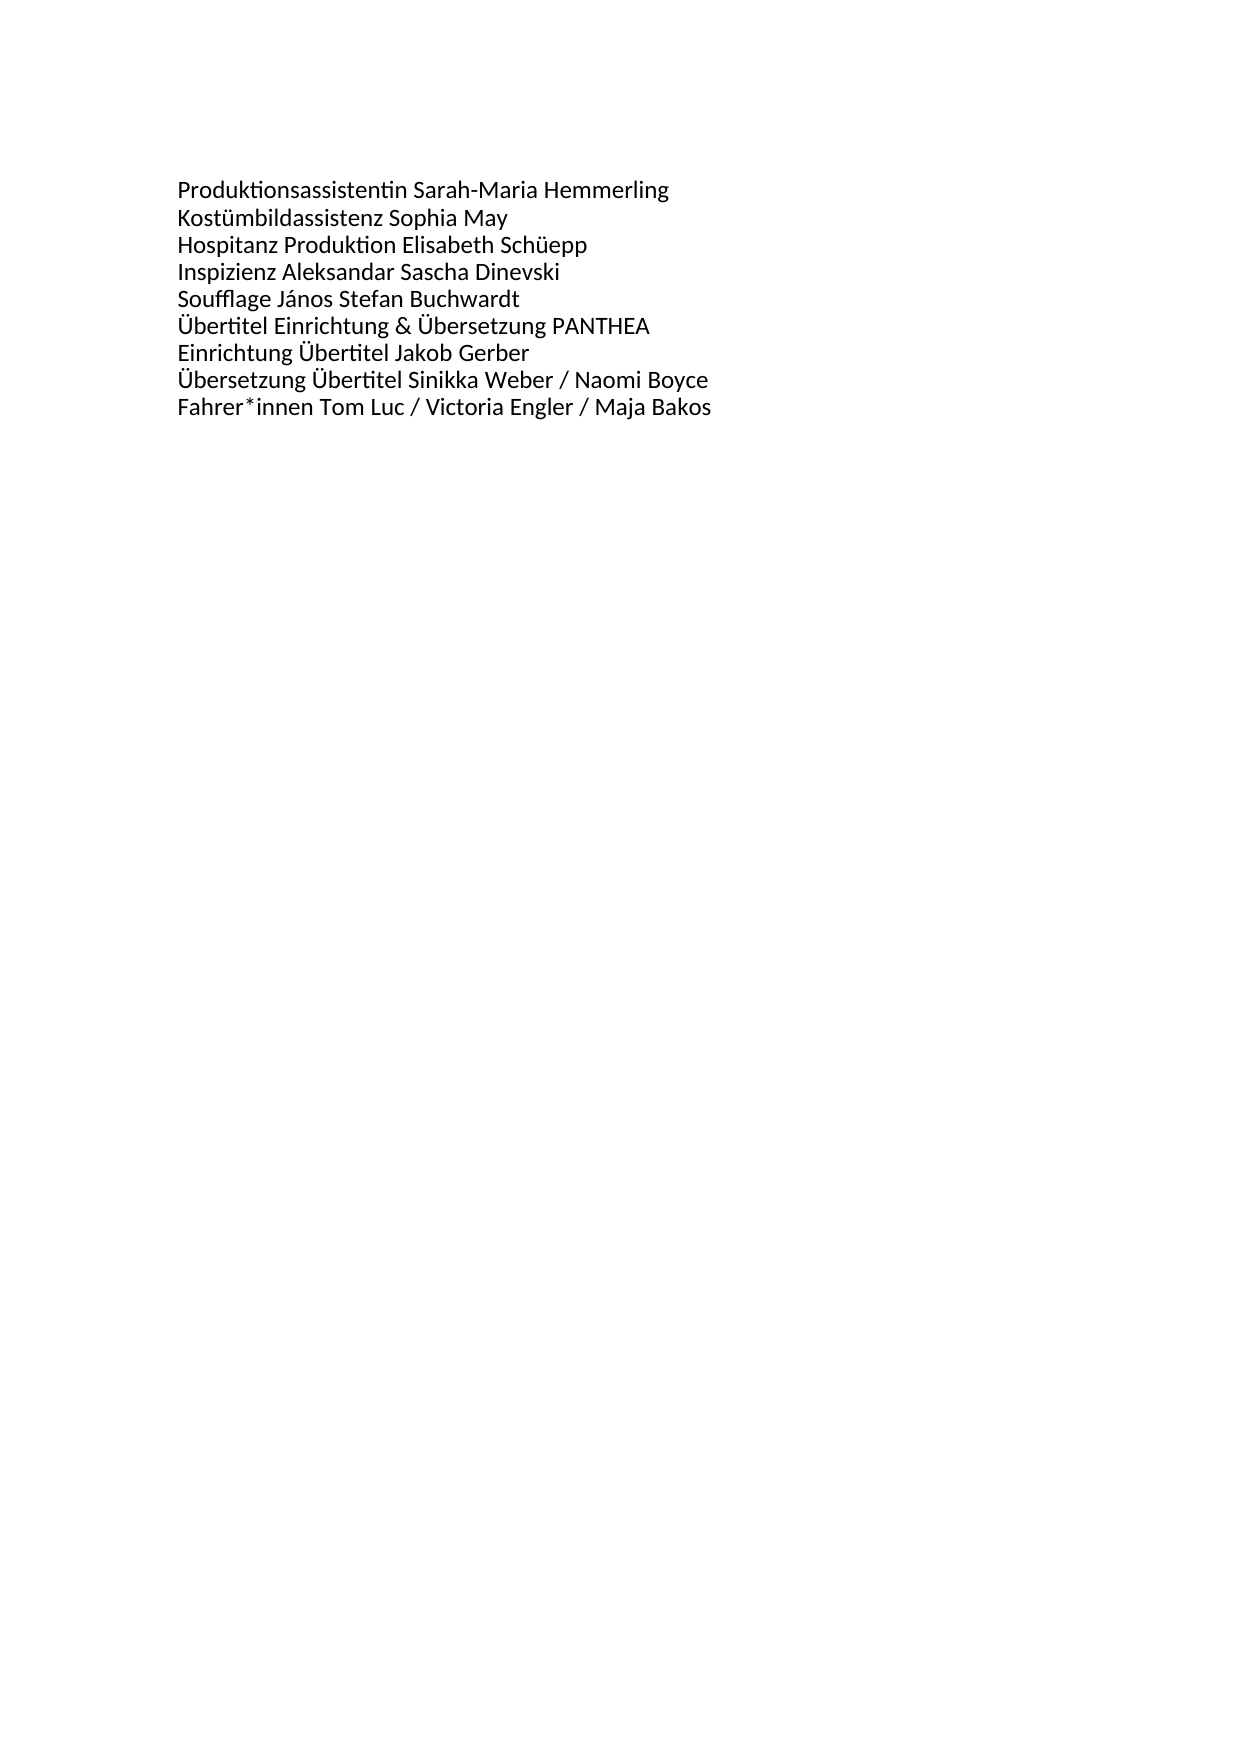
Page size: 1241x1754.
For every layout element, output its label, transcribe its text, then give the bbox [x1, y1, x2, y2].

text Hospitanz Produktion Elisabeth Schüepp [177, 231, 1063, 258]
text Übersetzung Übertitel Sinikka Weber / Naomi Boyce [177, 367, 1063, 394]
text Einrichtung Übertitel Jakob Gerber [177, 340, 1063, 367]
text Soufflage János Stefan Buchwardt [177, 286, 1063, 313]
text Kostümbildassistenz Sophia May [177, 204, 1063, 231]
text Inspizienz Aleksandar Sascha Dinevski [177, 258, 1063, 286]
text Übertitel Einrichtung & Übersetzung PANTHEA [177, 313, 1063, 340]
text Produktionsassistentin Sarah-Maria Hemmerling [177, 177, 1063, 204]
text Fahrer*innen Tom Luc / Victoria Engler / Maja Bakos [177, 394, 1063, 421]
